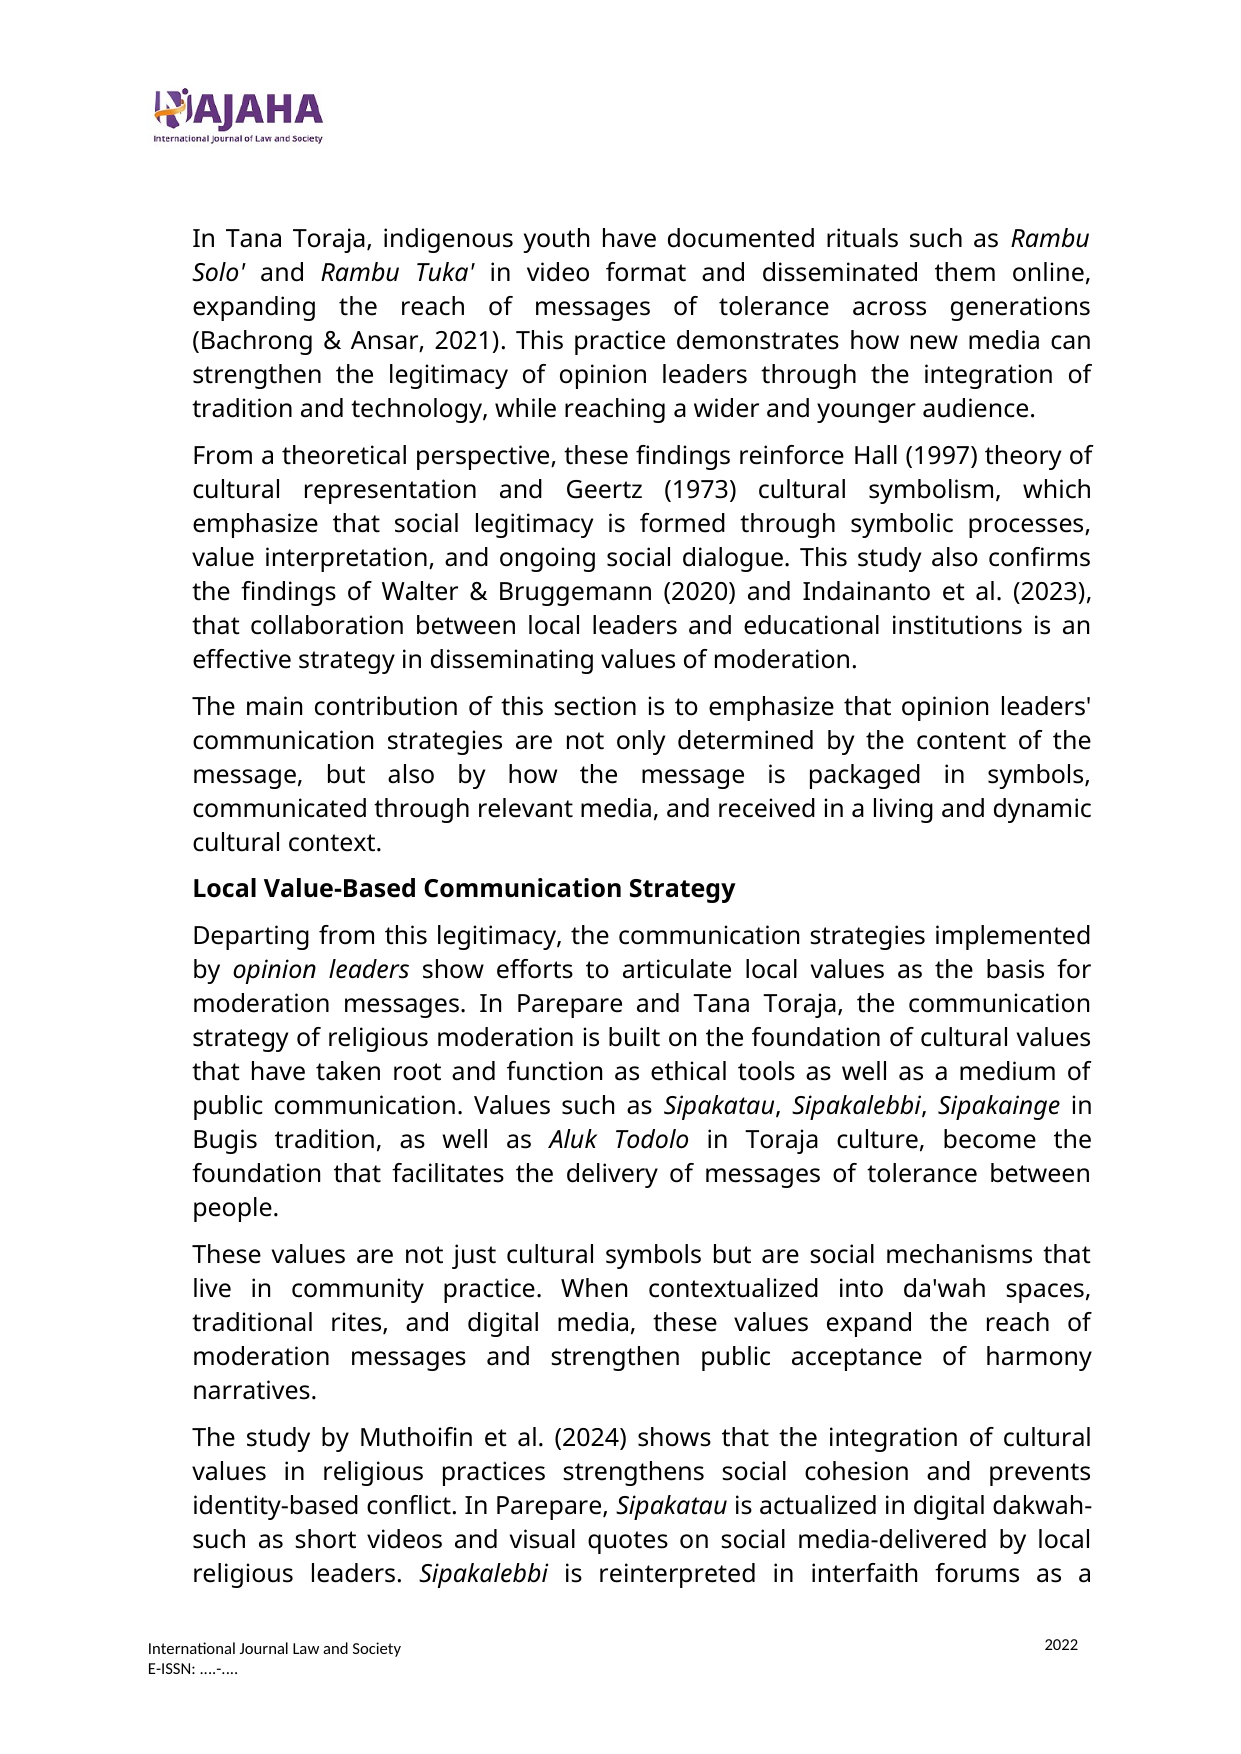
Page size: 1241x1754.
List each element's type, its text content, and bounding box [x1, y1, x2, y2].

text Local Value-Based Communication Strategy [192, 871, 1092, 905]
text From a theoretical perspective, these findings reinforce Hall (1997) theory of cultural representation and Geertz (1973) cultural symbolism, which emphasize that social legitimacy is formed through symbolic processes, value interpretation, and ongoing social dialogue. This study also confirms the findings of Walter & Bruggemann (2020) and Indainanto et al. (2023), that collaboration between local leaders and educational institutions is an effective strategy in disseminating values of moderation. [192, 437, 1092, 676]
text Departing from this legitimacy, the communication strategies implemented by opinion leaders show efforts to articulate local values as the basis for moderation messages. In Parepare and Tana Toraja, the communication strategy of religious moderation is built on the foundation of cultural values that have taken root and function as ethical tools as well as a medium of public communication. Values such as Sipakatau, Sipakalebbi, Sipakainge in Bugis tradition, as well as Aluk Todolo in Toraja culture, become the foundation that facilitates the delivery of messages of tolerance between people. [192, 918, 1092, 1224]
text In Tana Toraja, indigenous youth have documented rituals such as Rambu Solo' and Rambu Tuka' in video format and disseminated them online, expanding the reach of messages of tolerance across generations (Bachrong & Ansar, 2021). This practice demonstrates how new media can strengthen the legitimacy of opinion leaders through the integration of tradition and technology, while reaching a wider and younger audience. [192, 220, 1092, 425]
text These values are not just cultural symbols but are social mechanisms that live in community practice. When contextualized into da'wah spaces, traditional rites, and digital media, these values expand the reach of moderation messages and strengthen public acceptance of harmony narratives. [192, 1237, 1092, 1407]
picture [147, 74, 328, 158]
text The main contribution of this section is to emphasize that opinion leaders' communication strategies are not only determined by the content of the message, but also by how the message is packaged in symbols, communicated through relevant media, and received in a living and dynamic cultural context. [192, 688, 1092, 858]
